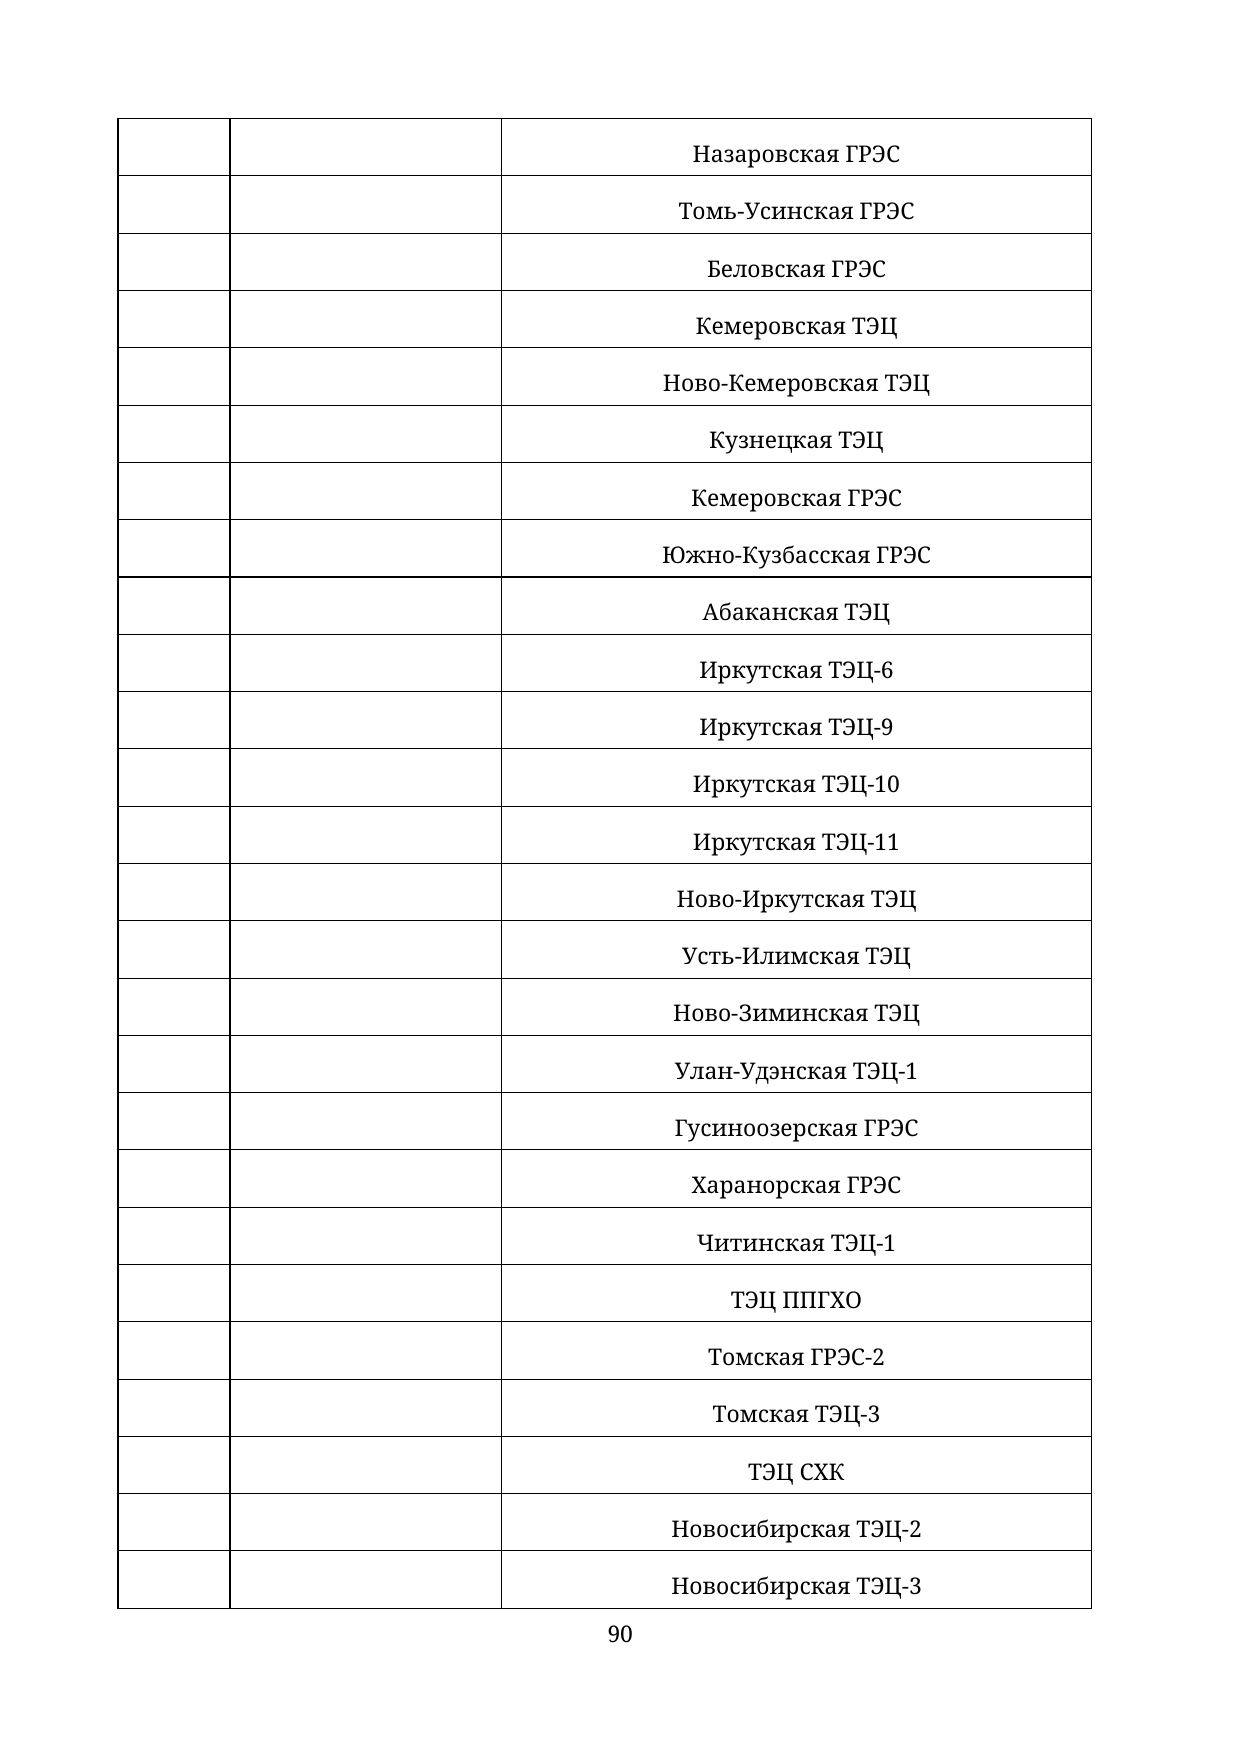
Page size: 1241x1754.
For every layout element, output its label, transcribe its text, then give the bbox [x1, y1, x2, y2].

table_cell Ново-Кемеровская ТЭЦ [502, 348, 1091, 404]
table_cell [231, 635, 501, 691]
table_cell [231, 1494, 501, 1550]
table_cell ТЭЦ ППГХО [502, 1265, 1091, 1321]
table_cell Абаканская ТЭЦ [502, 578, 1091, 634]
table_cell [231, 1380, 501, 1436]
table_cell Кемеровская ТЭЦ [502, 291, 1091, 347]
table_cell Харанорская ГРЭС [502, 1150, 1091, 1207]
table_cell Читинская ТЭЦ-1 [502, 1208, 1091, 1264]
table_cell [231, 234, 501, 290]
table_cell [119, 1380, 229, 1436]
table_cell [231, 520, 501, 576]
table_cell [119, 348, 229, 404]
table_cell [119, 1322, 229, 1378]
table_cell [231, 979, 501, 1035]
table_cell [119, 979, 229, 1035]
table_cell [231, 749, 501, 806]
table_cell [119, 1036, 229, 1092]
table_cell [119, 692, 229, 748]
table_cell Беловская ГРЭС [502, 234, 1091, 290]
table_cell Назаровская ГРЭС [502, 119, 1091, 175]
table_cell [119, 921, 229, 977]
table_cell Новосибирская ТЭЦ-2 [502, 1494, 1091, 1550]
table_cell [231, 692, 501, 748]
table_cell [119, 406, 229, 462]
table_cell [119, 520, 229, 576]
table_cell Гусиноозерская ГРЭС [502, 1093, 1091, 1149]
table_cell [119, 291, 229, 347]
table_cell Томская ТЭЦ-3 [502, 1380, 1091, 1436]
table_cell [231, 291, 501, 347]
table_cell [231, 1265, 501, 1321]
table_cell [119, 1265, 229, 1321]
table_cell [231, 921, 501, 977]
table_cell Южно-Кузбасская ГРЭС [502, 520, 1091, 576]
table_cell Томь-Усинская ГРЭС [502, 176, 1091, 233]
table_cell ТЭЦ СХК [502, 1437, 1091, 1493]
table_cell Ново-Иркутская ТЭЦ [502, 864, 1091, 920]
table_cell [231, 463, 501, 519]
table_cell [231, 578, 501, 634]
table_cell [231, 807, 501, 863]
table_cell [119, 176, 229, 233]
table_cell [231, 119, 501, 175]
table_cell Ново-Зиминская ТЭЦ [502, 979, 1091, 1035]
table_cell [119, 234, 229, 290]
table_cell Кузнецкая ТЭЦ [502, 406, 1091, 462]
table_cell [231, 176, 501, 233]
table_cell Новосибирская ТЭЦ-3 [502, 1551, 1091, 1608]
table_cell [119, 119, 229, 175]
table_cell [119, 1437, 229, 1493]
table_cell [119, 807, 229, 863]
table_cell [231, 348, 501, 404]
table_cell Иркутская ТЭЦ-6 [502, 635, 1091, 691]
table_cell Иркутская ТЭЦ-11 [502, 807, 1091, 863]
table_cell Кемеровская ГРЭС [502, 463, 1091, 519]
table_cell [119, 1093, 229, 1149]
table_cell [119, 864, 229, 920]
table_cell Иркутская ТЭЦ-10 [502, 749, 1091, 806]
table_cell [231, 406, 501, 462]
table_cell [231, 1093, 501, 1149]
table_cell [231, 1150, 501, 1207]
table_cell Томская ГРЭС-2 [502, 1322, 1091, 1378]
table_cell [231, 1036, 501, 1092]
table_cell Улан-Удэнская ТЭЦ-1 [502, 1036, 1091, 1092]
table_cell [119, 1208, 229, 1264]
table_cell [119, 463, 229, 519]
table_cell [231, 1551, 501, 1608]
table_cell [119, 749, 229, 806]
table_cell [231, 864, 501, 920]
table_cell [231, 1208, 501, 1264]
table_cell [119, 578, 229, 634]
table_cell Усть-Илимская ТЭЦ [502, 921, 1091, 977]
table_cell [119, 1551, 229, 1608]
table_cell [119, 635, 229, 691]
table_cell [231, 1437, 501, 1493]
table_cell [119, 1494, 229, 1550]
table_cell [119, 1150, 229, 1207]
table_cell Иркутская ТЭЦ-9 [502, 692, 1091, 748]
table_cell [231, 1322, 501, 1378]
